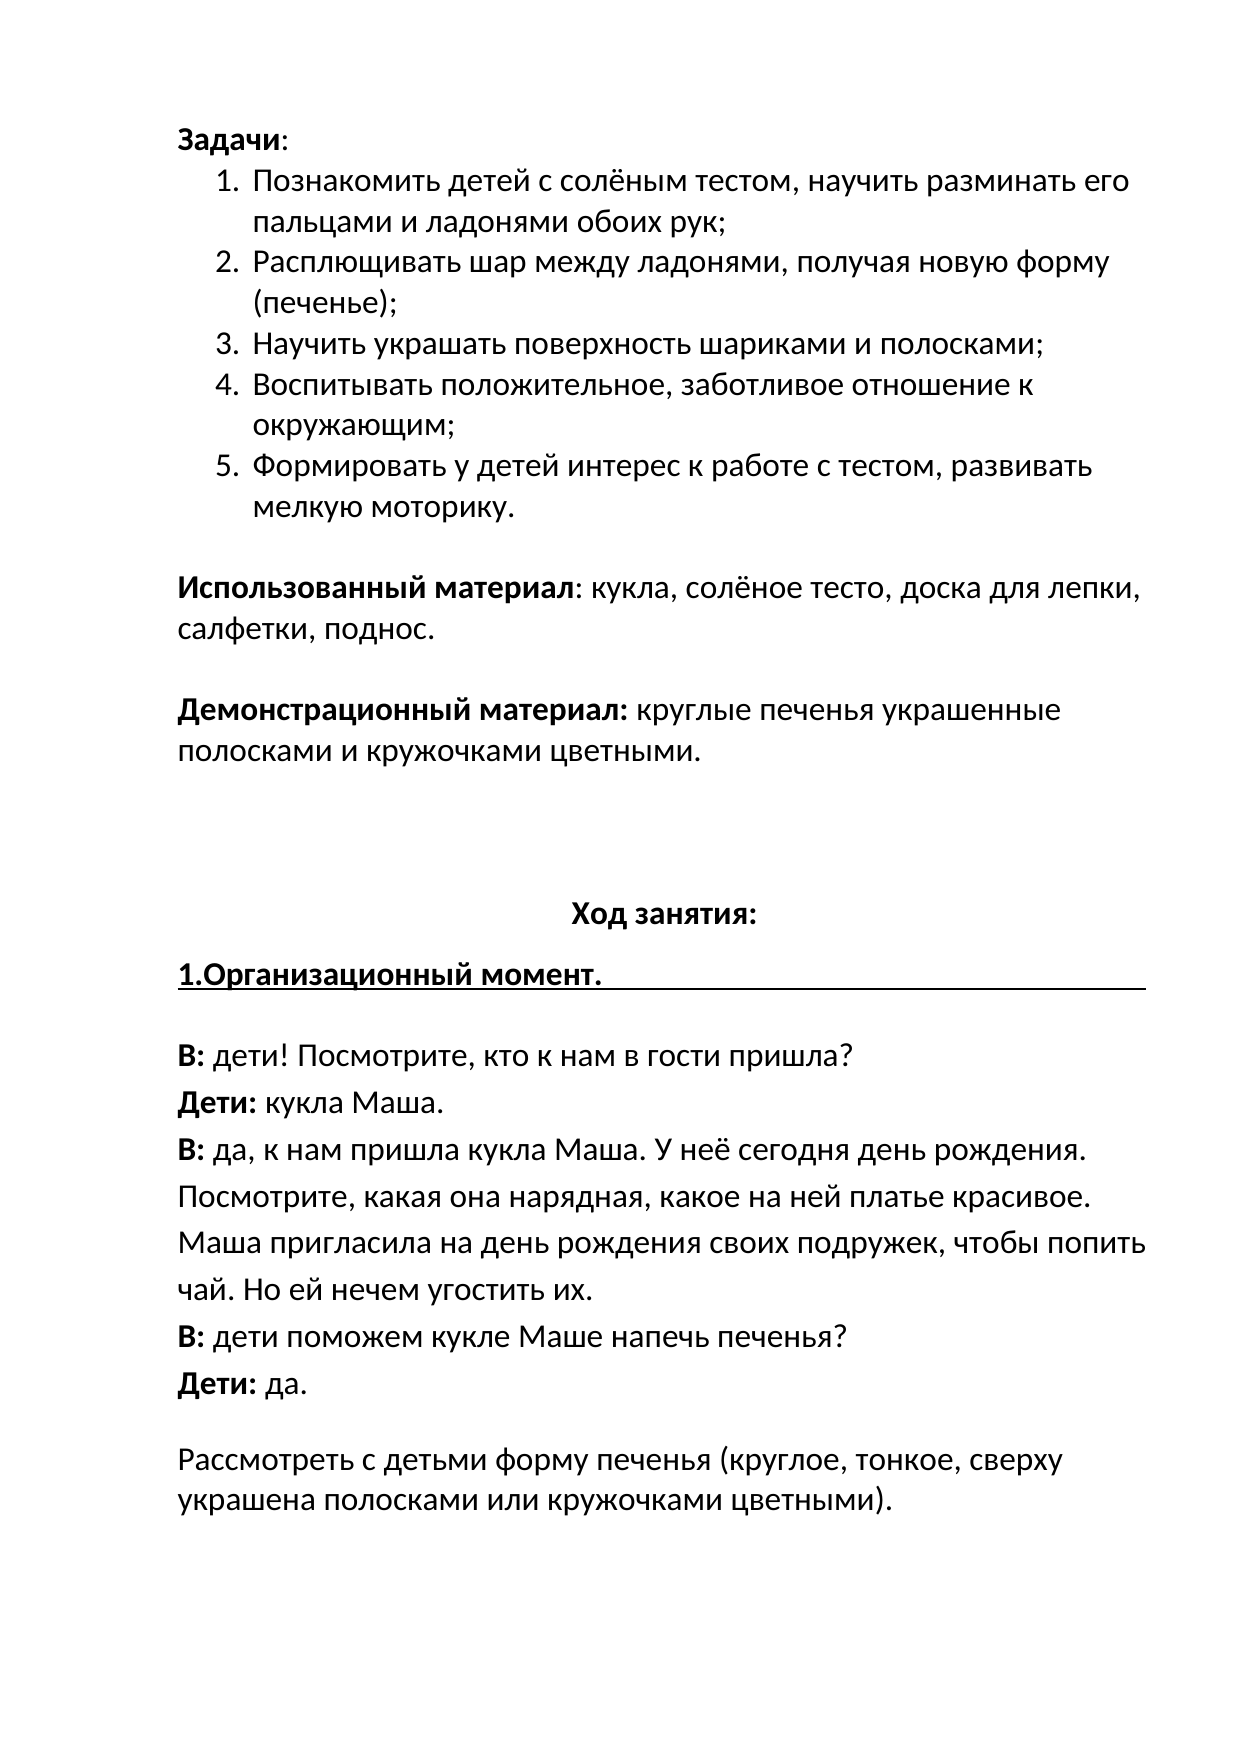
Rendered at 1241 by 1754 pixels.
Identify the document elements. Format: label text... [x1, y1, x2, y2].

list Познакомить детей с солёным тестом, научить разминать его пальцами и ладонями обоих рук; [215, 159, 1152, 240]
text Ход занятия: [177, 892, 1152, 933]
text В: дети! Посмотрите, кто к нам в гости пришла? Дети: кукла Маша. В: да, к нам пришла кукла Маша. У неё сегодня день рождения. Посмотрите, какая она нарядная, какое на ней платье красивое. Маша пригласила на день рождения своих подружек, чтобы попить чай. Но ей нечем угостить их. [177, 1034, 1152, 1309]
text Задачи: [177, 118, 1152, 159]
text 1.Организационный момент. [177, 953, 1152, 994]
text Демонстрационный материал: круглые печенья украшенные полосками и кружочками цветными. [177, 688, 1152, 770]
list Воспитывать положительное, заботливое отношение к окружающим; [215, 362, 1152, 444]
list Формировать у детей интерес к работе с тестом, развивать мелкую моторику. [215, 444, 1152, 525]
text Использованный материал: кукла, солёное тесто, доска для лепки, салфетки, поднос. [177, 566, 1152, 648]
text В: дети поможем кукле Маше напечь печенья? Дети: да. [177, 1315, 1152, 1402]
list Расплющивать шар между ладонями, получая новую форму (печенье); [215, 240, 1152, 322]
text Рассмотреть с детьми форму печенья (круглое, тонкое, сверху украшена полосками или кружочками цветными). [177, 1438, 1152, 1519]
list Научить украшать поверхность шариками и полосками; [215, 322, 1152, 362]
